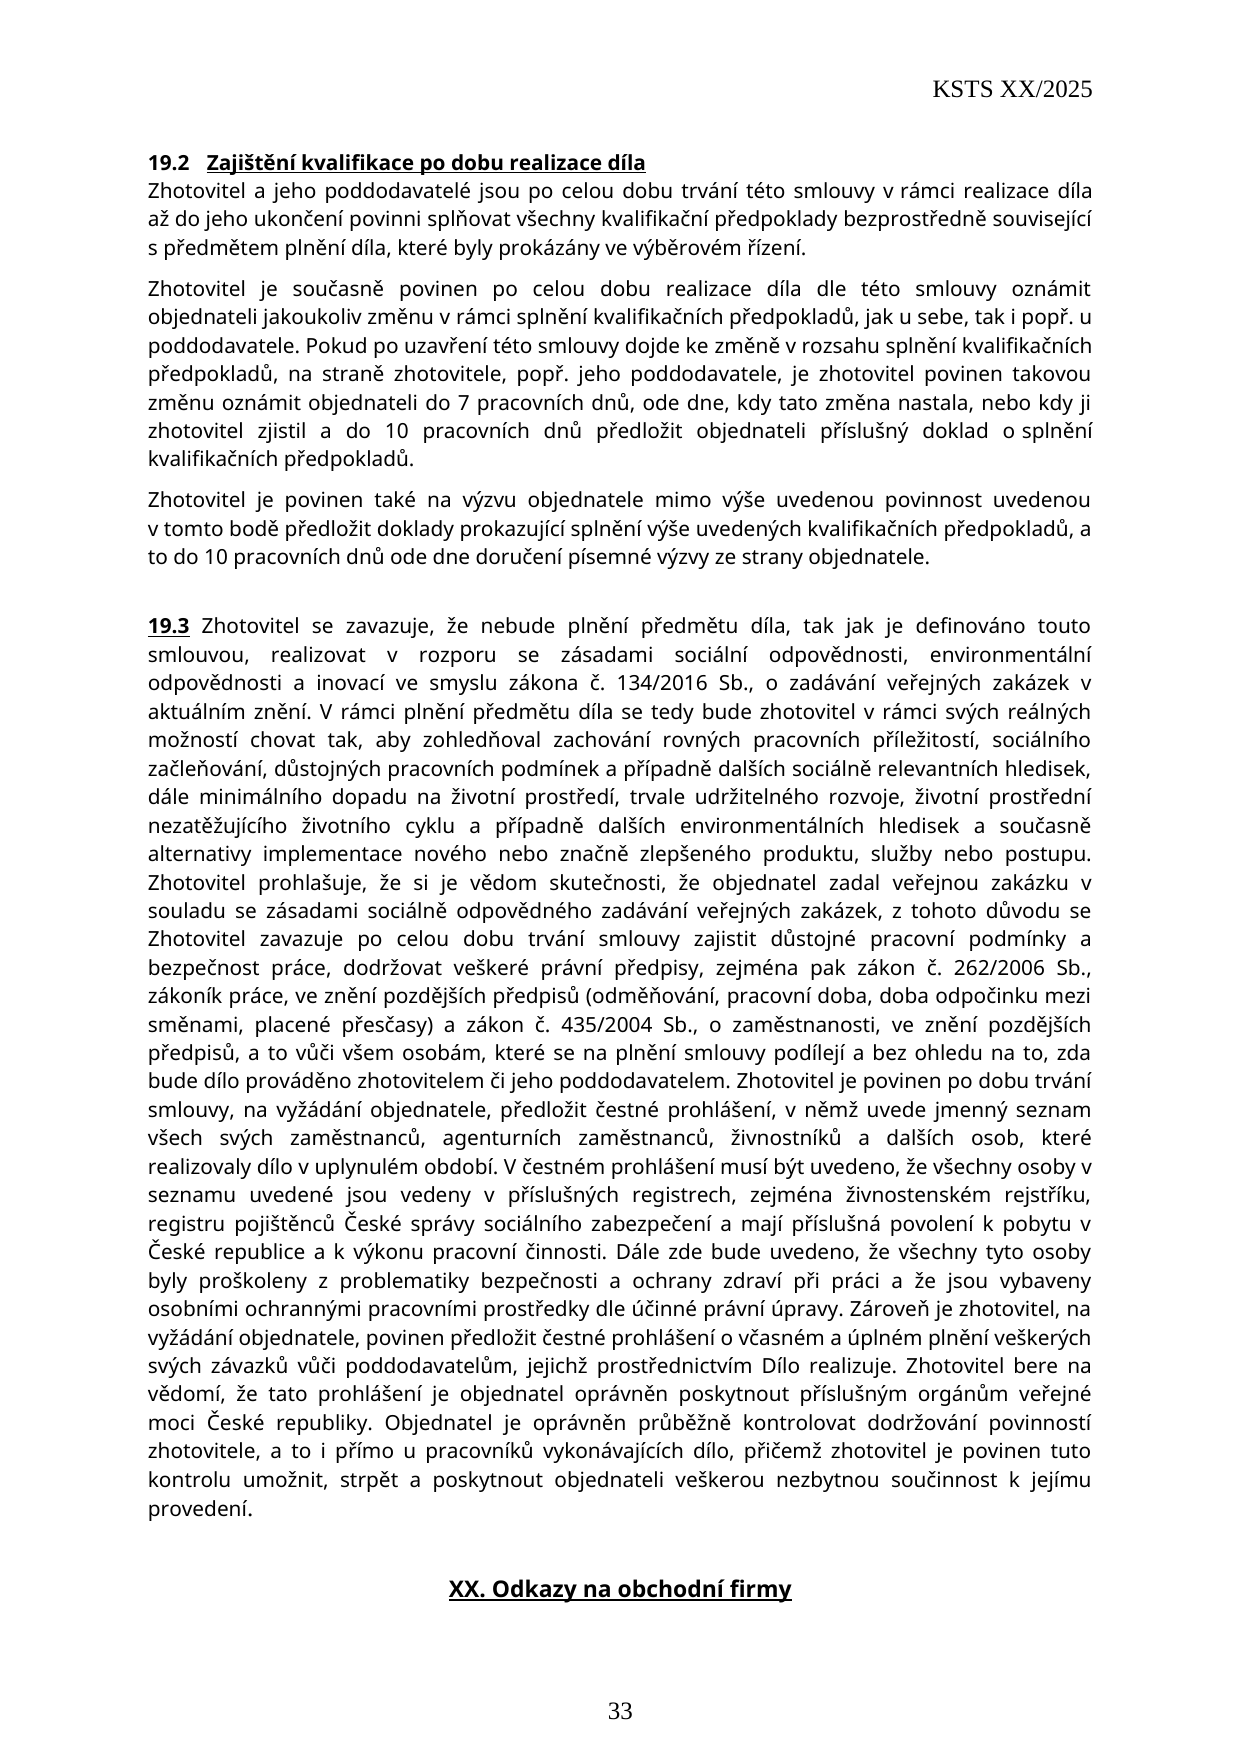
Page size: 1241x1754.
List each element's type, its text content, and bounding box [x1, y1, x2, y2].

text 19.3 Zhotovitel se zavazuje, že nebude plnění předmětu díla, tak jak je definováno touto smlouvou, realizovat v rozporu se zásadami sociální odpovědnosti, environmentální odpovědnosti a inovací ve smyslu zákona č. 134/2016 Sb., o zadávání veřejných zakázek v aktuálním znění. V rámci plnění předmětu díla se tedy bude zhotovitel v rámci svých reálných možností chovat tak, aby zohledňoval zachování rovných pracovních příležitostí, sociálního začleňování, důstojných pracovních podmínek a případně dalších sociálně relevantních hledisek, dále minimálního dopadu na životní prostředí, trvale udržitelného rozvoje, životní prostřední nezatěžujícího životního cyklu a případně dalších environmentálních hledisek a současně alternativy implementace nového nebo značně zlepšeného produktu, služby nebo postupu. Zhotovitel prohlašuje, že si je vědom skutečnosti, že objednatel zadal veřejnou zakázku v souladu se zásadami sociálně odpovědného zadávání veřejných zakázek, z tohoto důvodu se Zhotovitel zavazuje po celou dobu trvání smlouvy zajistit důstojné pracovní podmínky a bezpečnost práce, dodržovat veškeré právní předpisy, zejména pak zákon č. 262/2006 Sb., zákoník práce, ve znění pozdějších předpisů (odměňování, pracovní doba, doba odpočinku mezi směnami, placené přesčasy) a zákon č. 435/2004 Sb., o zaměstnanosti, ve znění pozdějších předpisů, a to vůči všem osobám, které se na plnění smlouvy podílejí a bez ohledu na to, zda bude dílo prováděno zhotovitelem či jeho poddodavatelem. Zhotovitel je povinen po dobu trvání smlouvy, na vyžádání objednatele, předložit čestné prohlášení, v němž uvede jmenný seznam všech svých zaměstnanců, agenturních zaměstnanců, živnostníků a dalších osob, které realizovaly dílo v uplynulém období. V čestném prohlášení musí být uvedeno, že všechny osoby v seznamu uvedené jsou vedeny v příslušných registrech, zejména živnostenském rejstříku, registru pojištěnců České správy sociálního zabezpečení a mají příslušná povolení k pobytu v České republice a k výkonu pracovní činnosti. Dále zde bude uvedeno, že všechny tyto osoby byly proškoleny z problematiky bezpečnosti a ochrany zdraví při práci a že jsou vybaveny osobními ochrannými pracovními prostředky dle účinné právní úpravy. Zároveň je zhotovitel, na vyžádání objednatele, povinen předložit čestné prohlášení o včasném a úplném plnění veškerých svých závazků vůči poddodavatelům, jejichž prostřednictvím Dílo realizuje. Zhotovitel bere na vědomí, že tato prohlášení je objednatel oprávněn poskytnout příslušným orgánům veřejné moci České republiky. Objednatel je oprávněn průběžně kontrolovat dodržování povinností zhotovitele, a to i přímo u pracovníků vykonávajících dílo, přičemž zhotovitel je povinen tuto kontrolu umožnit, strpět a poskytnout objednateli veškerou nezbytnou součinnost k jejímu provedení. [148, 612, 1093, 1523]
text Zhotovitel je povinen také na výzvu objednatele mimo výše uvedenou povinnost uvedenou v tomto bodě předložit doklady prokazující splnění výše uvedených kvalifikačních předpokladů, a to do 10 pracovních dnů ode dne doručení písemné výzvy ze strany objednatele. [148, 485, 1093, 571]
list Zajištění kvalifikace po dobu realizace díla [148, 148, 1093, 176]
text Zhotovitel a jeho poddodavatelé jsou po celou dobu trvání této smlouvy v rámci realizace díla až do jeho ukončení povinni splňovat všechny kvalifikační předpoklady bezprostředně související s předmětem plnění díla, které byly prokázány ve výběrovém řízení. [148, 176, 1093, 261]
text XX. Odkazy na obchodní firmy [148, 1573, 1093, 1604]
text Zhotovitel je současně povinen po celou dobu realizace díla dle této smlouvy oznámit objednateli jakoukoliv změnu v rámci splnění kvalifikačních předpokladů, jak u sebe, tak i popř. u poddodavatele. Pokud po uzavření této smlouvy dojde ke změně v rozsahu splnění kvalifikačních předpokladů, na straně zhotovitele, popř. jeho poddodavatele, je zhotovitel povinen takovou změnu oznámit objednateli do 7 pracovních dnů, ode dne, kdy tato změna nastala, nebo kdy ji zhotovitel zjistil a do 10 pracovních dnů předložit objednateli příslušný doklad o splnění kvalifikačních předpokladů. [148, 274, 1093, 473]
